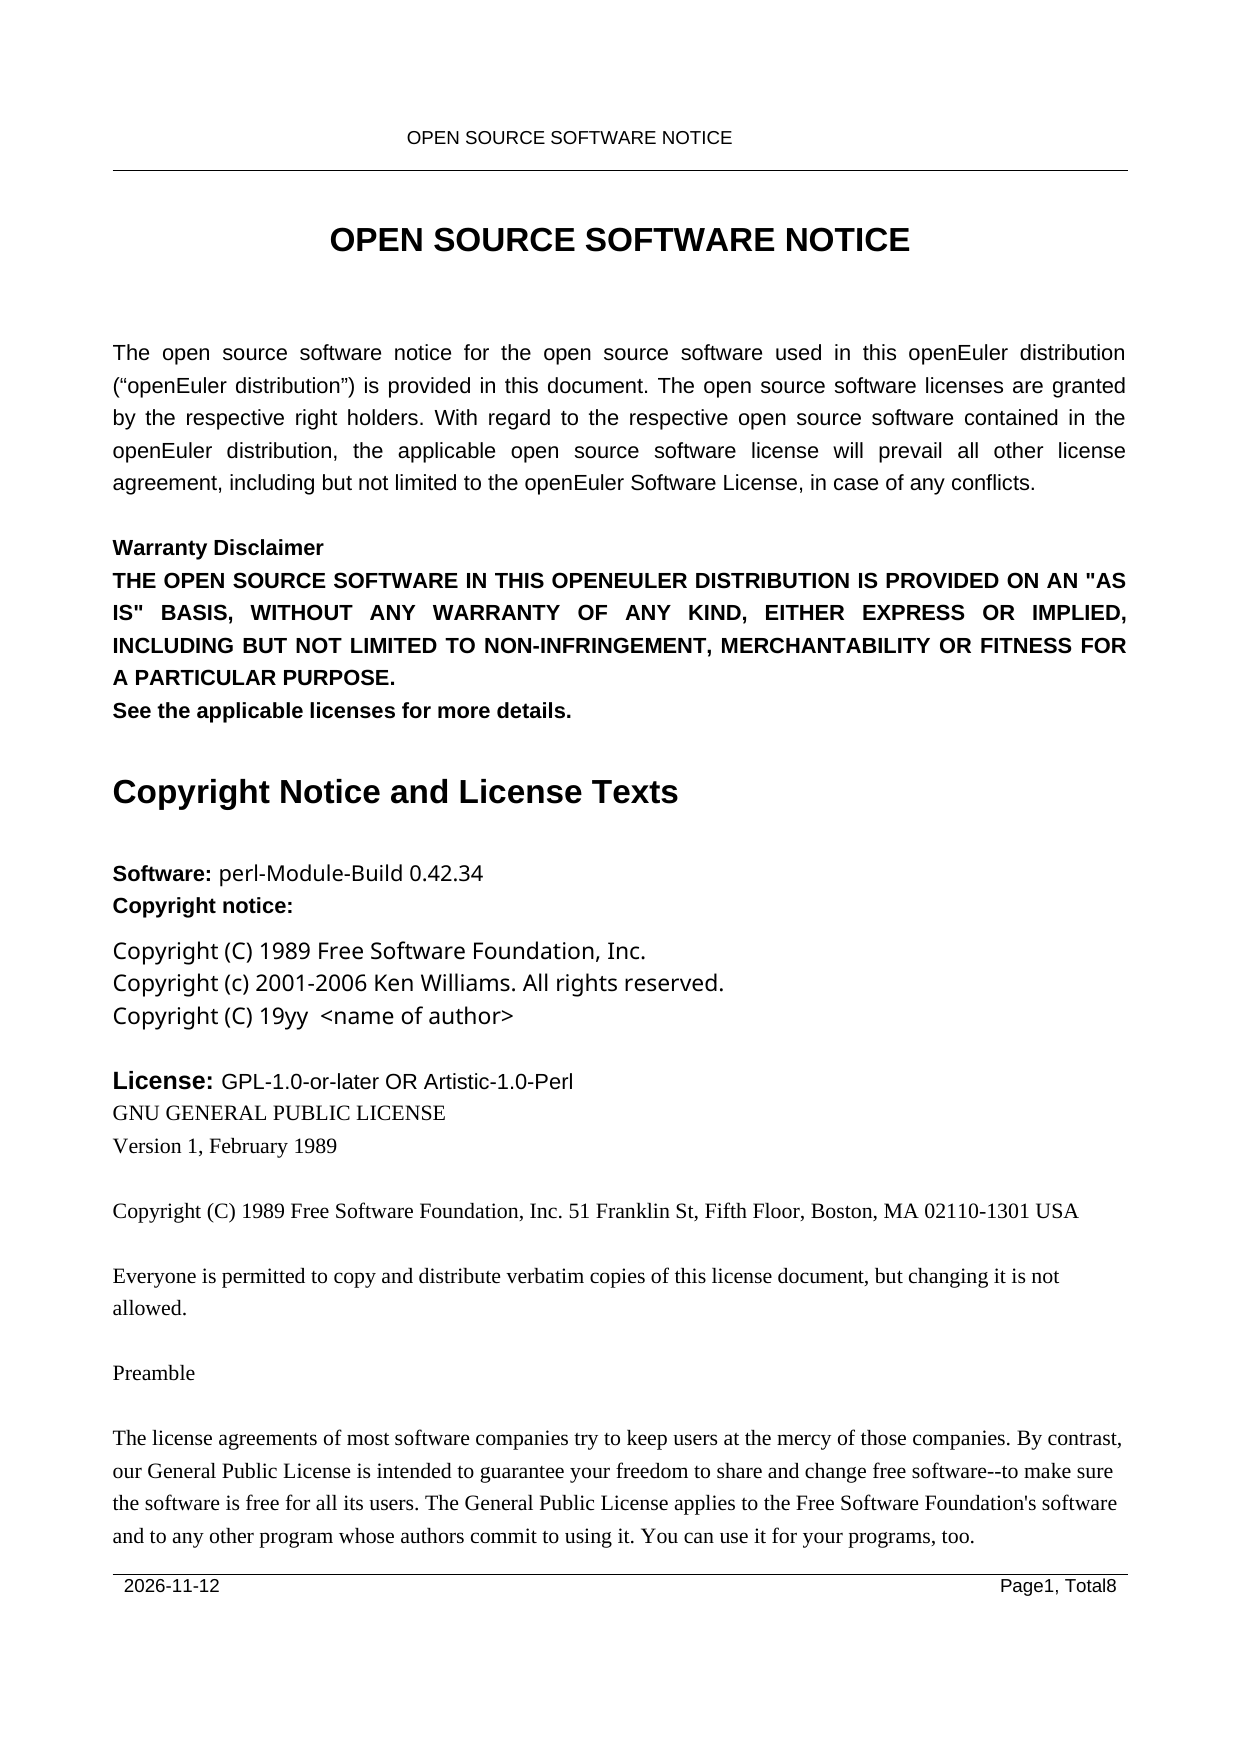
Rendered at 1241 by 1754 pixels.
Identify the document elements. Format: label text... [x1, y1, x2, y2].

text THE OPEN SOURCE SOFTWARE IN THIS OPENEULER DISTRIBUTION IS PROVIDED ON AN "AS IS" BASIS, WITHOUT ANY WARRANTY OF ANY KIND, EITHER EXPRESS OR IMPLIED, INCLUDING BUT NOT LIMITED TO NON-INFRINGEMENT, MERCHANTABILITY OR FITNESS FOR A PARTICULAR PURPOSE. See the applicable licenses for more details. [112, 564, 1128, 726]
text Copyright notice: [112, 889, 1128, 921]
title Software: perl-Module-Build 0.42.34 [112, 856, 1128, 889]
text Warranty Disclaimer [112, 531, 1128, 564]
text OPEN SOURCE SOFTWARE NOTICE [112, 206, 1128, 271]
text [112, 1096, 1128, 1551]
text License: GPL-1.0-or-later OR Artistic-1.0-Perl [112, 1064, 1128, 1096]
text Copyright Notice and License Texts [112, 759, 1128, 824]
text Copyright (C) 1989 Free Software Foundation, Inc. Copyright (c) 2001-2006 Ken Williams. All rights reserved. Copyright (C) 19yy <name of author> [112, 934, 1128, 1064]
text The open source software notice for the open source software used in this openEuler distribution (“openEuler distribution”) is provided in this document. The open source software licenses are granted by the respective right holders. With regard to the respective open source software contained in the openEuler distribution, the applicable open source software license will prevail all other license agreement, including but not limited to the openEuler Software License, in case of any conflicts. [112, 336, 1128, 499]
